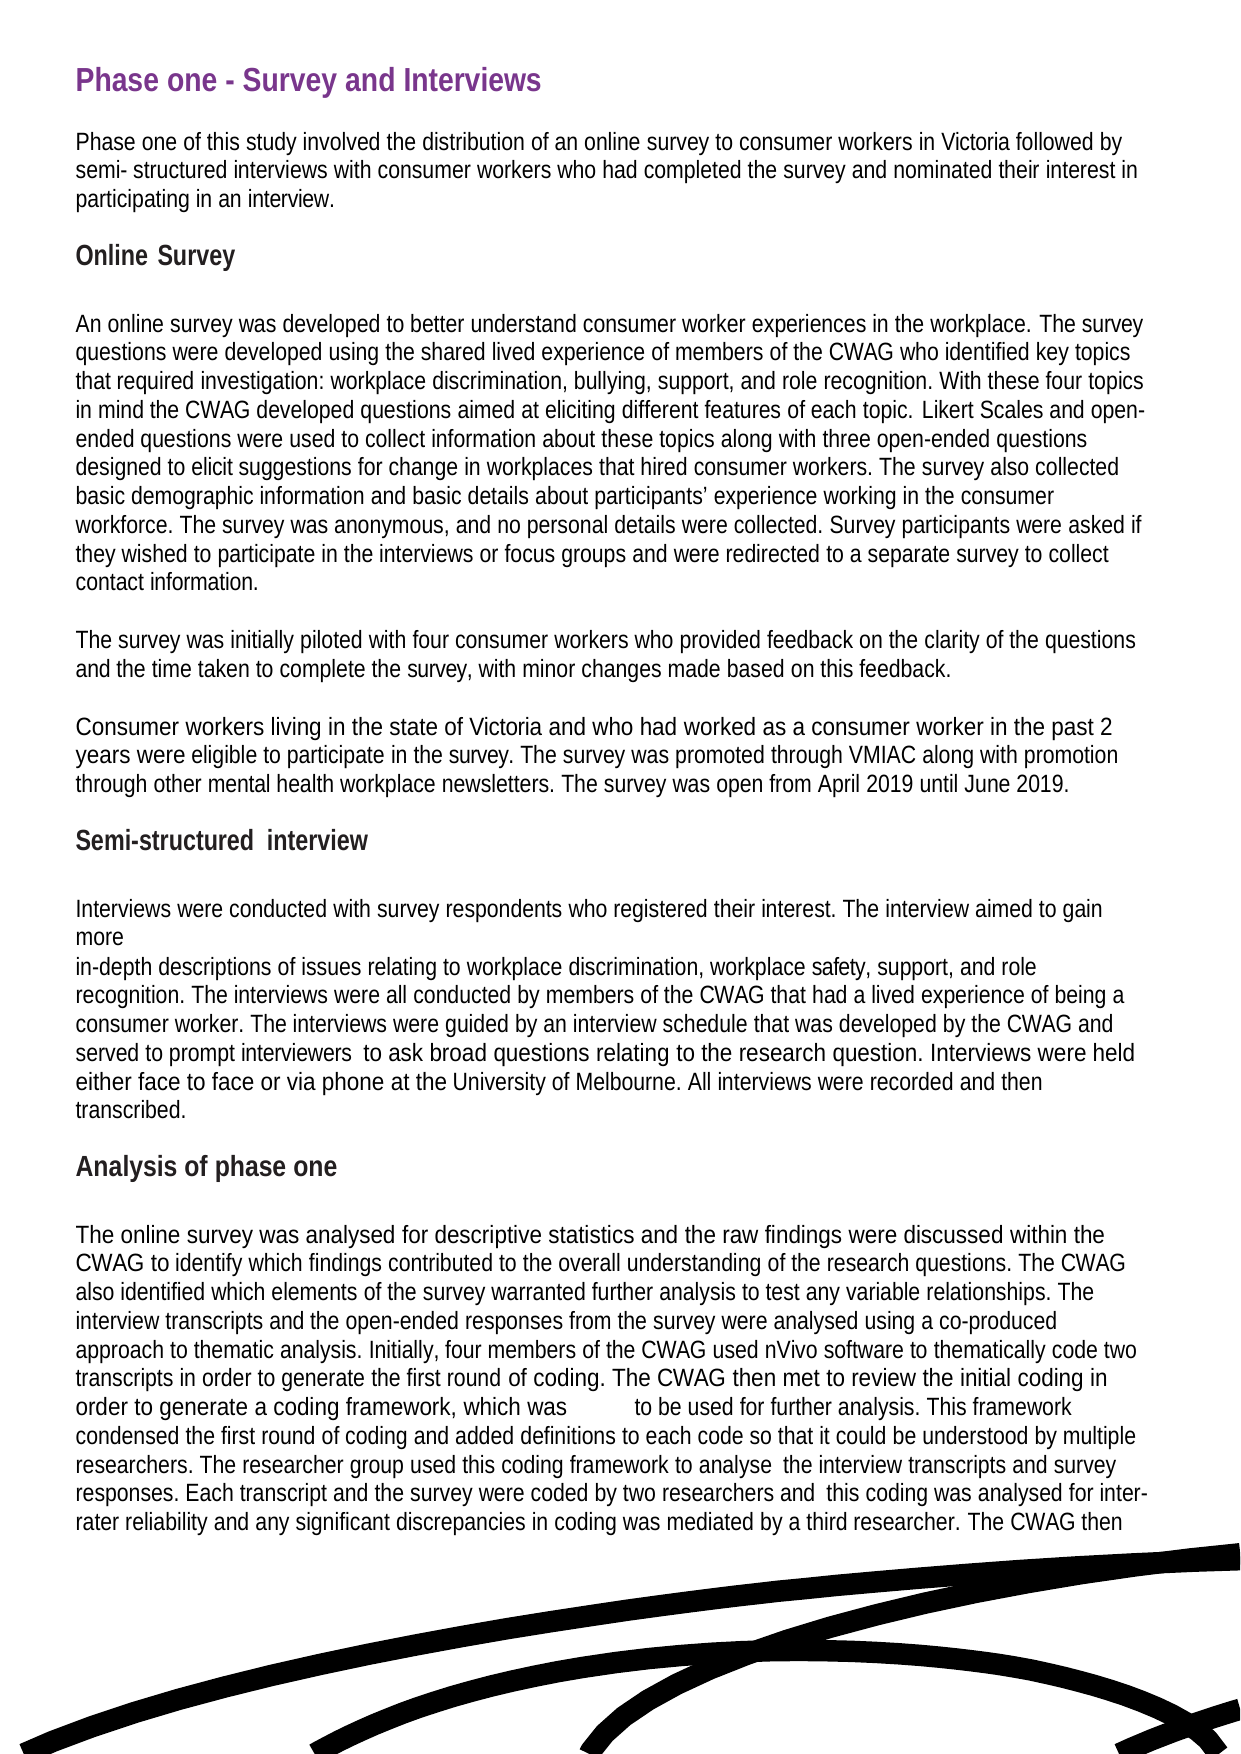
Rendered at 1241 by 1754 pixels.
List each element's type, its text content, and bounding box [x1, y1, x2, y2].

text Consumer workers living in the state of Victoria and who had worked as a consumer worker in the past 2 years were eligible to participate in the survey. The survey was promoted through VMIAC along with promotion through other mental health workplace newsletters. The survey was open from April 2019 until June 2019. [75, 712, 1163, 798]
text An online survey was developed to better understand consumer worker experiences in the workplace. The survey questions were developed using the shared lived experience of members of the CWAG who identified key topics that required investigation: workplace discrimination, bullying, support, and role recognition. With these four topics in mind the CWAG developed questions aimed at eliciting different features of each topic. Likert Scales and open-ended questions were used to collect information about these topics along with three open-ended questions designed to elicit suggestions for change in workplaces that hired consumer workers. The survey also collected basic demographic information and basic details about participants’ experience working in the consumer workforce. The survey was anonymous, and no personal details were collected. Survey participants were asked if they wished to participate in the interviews or focus groups and were redirected to a separate survey to collect contact information. [75, 308, 1149, 596]
text Phase one of this study involved the distribution of an online survey to consumer workers in Victoria followed by semi- structured interviews with consumer workers who had completed the survey and nominated their interest in participating in an interview. [75, 127, 1163, 213]
text Interviews were conducted with survey respondents who registered their interest. The interview aimed to gain more [75, 894, 1149, 951]
text in-depth descriptions of issues relating to workplace discrimination, workplace safety, support, and role recognition. The interviews were all conducted by members of the CWAG that had a lived experience of being a consumer worker. The interviews were guided by an interview schedule that was developed by the CWAG and served to prompt interviewers to ask broad questions relating to the research question. Interviews were held either face to face or via phone at the University of Melbourne. All interviews were recorded and then transcribed. [75, 951, 1152, 1124]
subtitle Online Survey [75, 238, 1149, 272]
text Phase one - Survey and Interviews [75, 61, 1149, 99]
subtitle Analysis of phase one [75, 1149, 1149, 1183]
text The survey was initially piloted with four consumer workers who provided feedback on the clarity of the questions and the time taken to complete the survey, with minor changes made based on this feedback. [75, 625, 1149, 683]
subtitle Semi-structured interview [75, 823, 1149, 857]
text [75, 1220, 1149, 1536]
